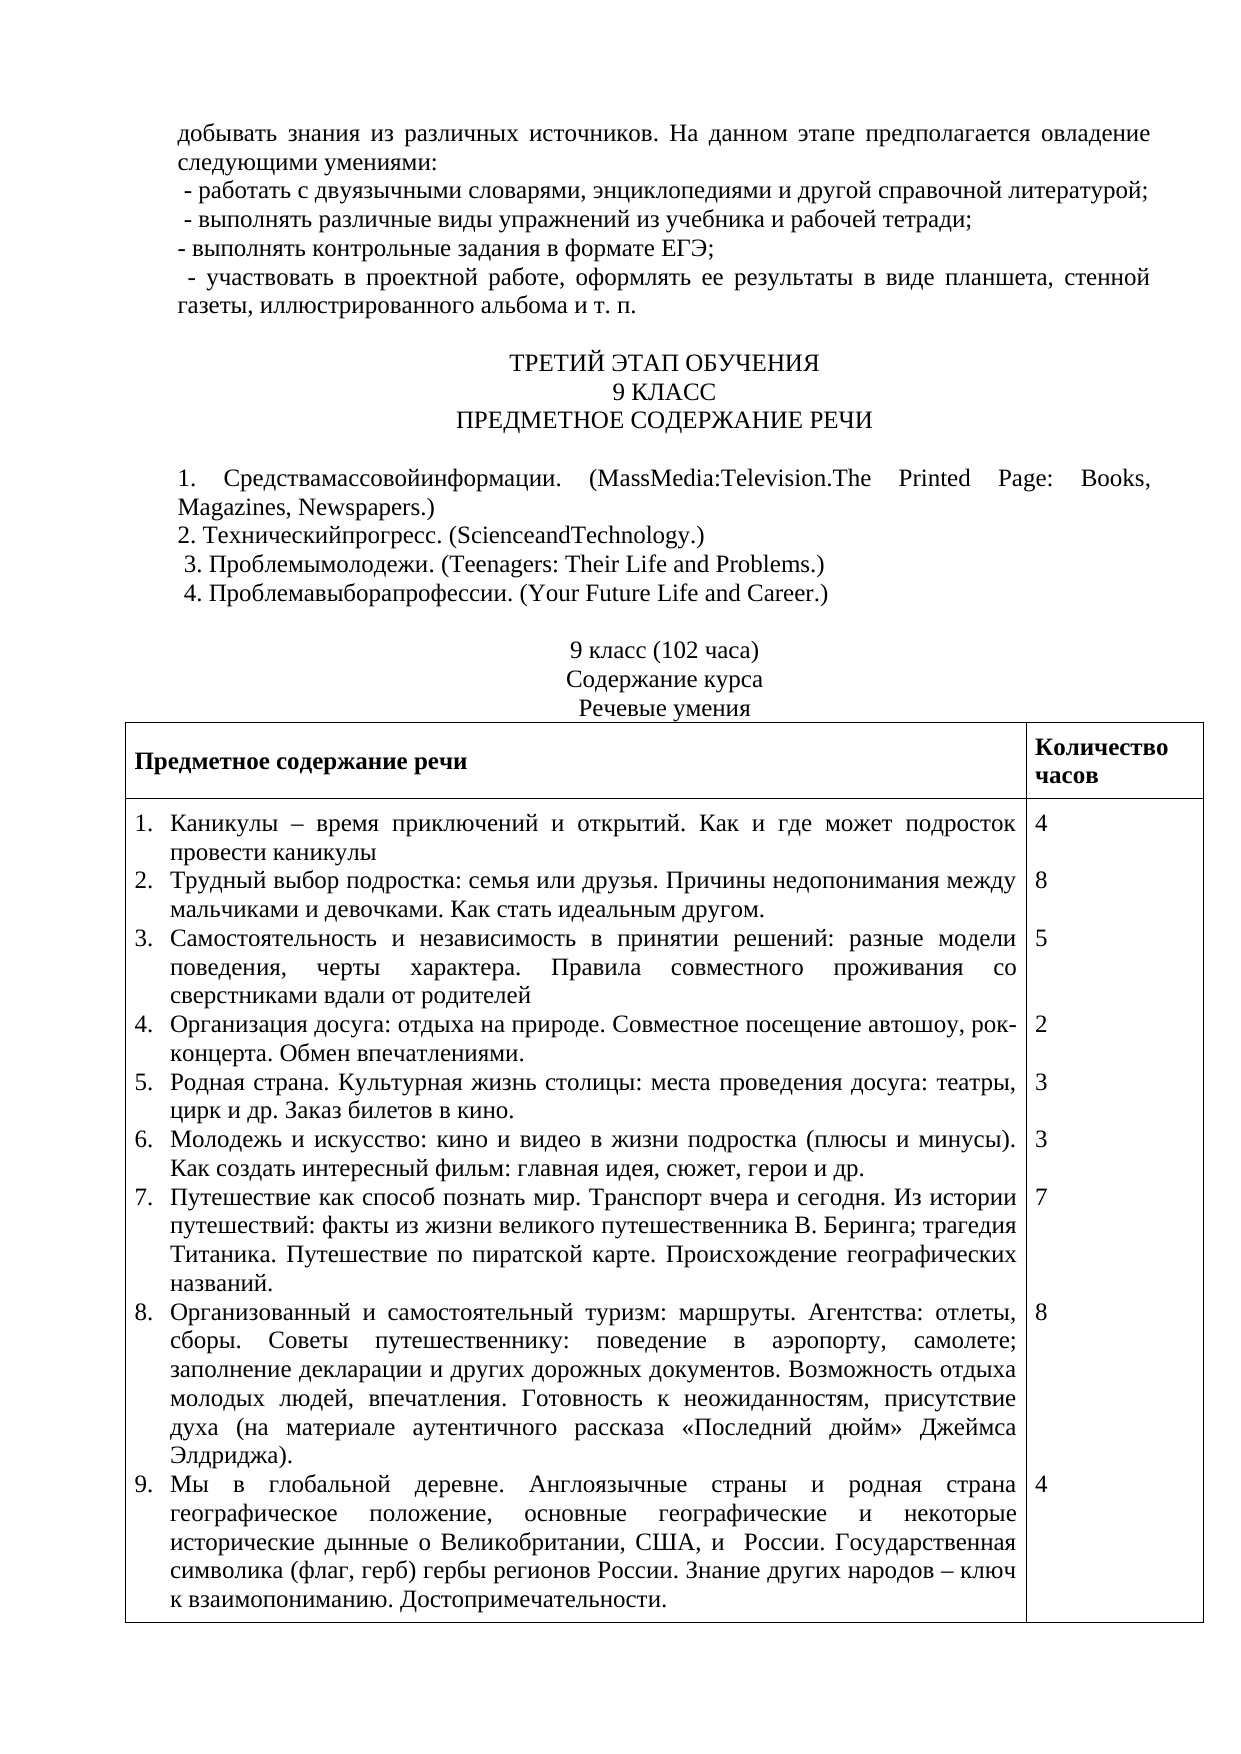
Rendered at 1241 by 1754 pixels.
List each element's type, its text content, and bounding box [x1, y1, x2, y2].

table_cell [1027, 799, 1203, 1622]
table_header Предметное содержание речи [126, 723, 1026, 798]
text Содержание курса [177, 664, 1152, 693]
text - работать с двуязычными словарями, энциклопедиями и другой справочной литературой; [177, 176, 1152, 204]
text 3. Проблемымолодежи. (Teenagers: Their Life and Problems.) [177, 549, 1152, 578]
text ТРЕТИЙ ЭТАП ОБУЧЕНИЯ [177, 348, 1152, 377]
text - участвовать в проектной работе, оформлять ее результаты в виде планшета, стенной газеты, иллюстрированного альбома и т. п. [177, 262, 1152, 319]
text 9 класс (102 часа) [177, 636, 1152, 664]
text Речевые умения [177, 693, 1152, 722]
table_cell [126, 799, 1026, 1622]
table_header Количество часов [1027, 723, 1203, 798]
text 9 КЛАСС [177, 377, 1152, 406]
text ПРЕДМЕТНОЕ СОДЕРЖАНИЕ РЕЧИ [177, 406, 1152, 434]
text - выполнять контрольные задания в формате ЕГЭ; [177, 233, 1152, 262]
text 4. Проблемавыборапрофессии. (Your Future Life and Career.) [177, 578, 1152, 607]
text 2. Техническийпрогресс. (ScienceandTechnology.) [177, 521, 1152, 549]
text - выполнять различные виды упражнений из учебника и рабочей тетради; [177, 204, 1152, 233]
text 1. Средствамассовойинформации. (MassMedia:Television.The Printed Page: Books, Magazines, Newspapers.) [177, 463, 1152, 521]
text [177, 118, 1152, 176]
